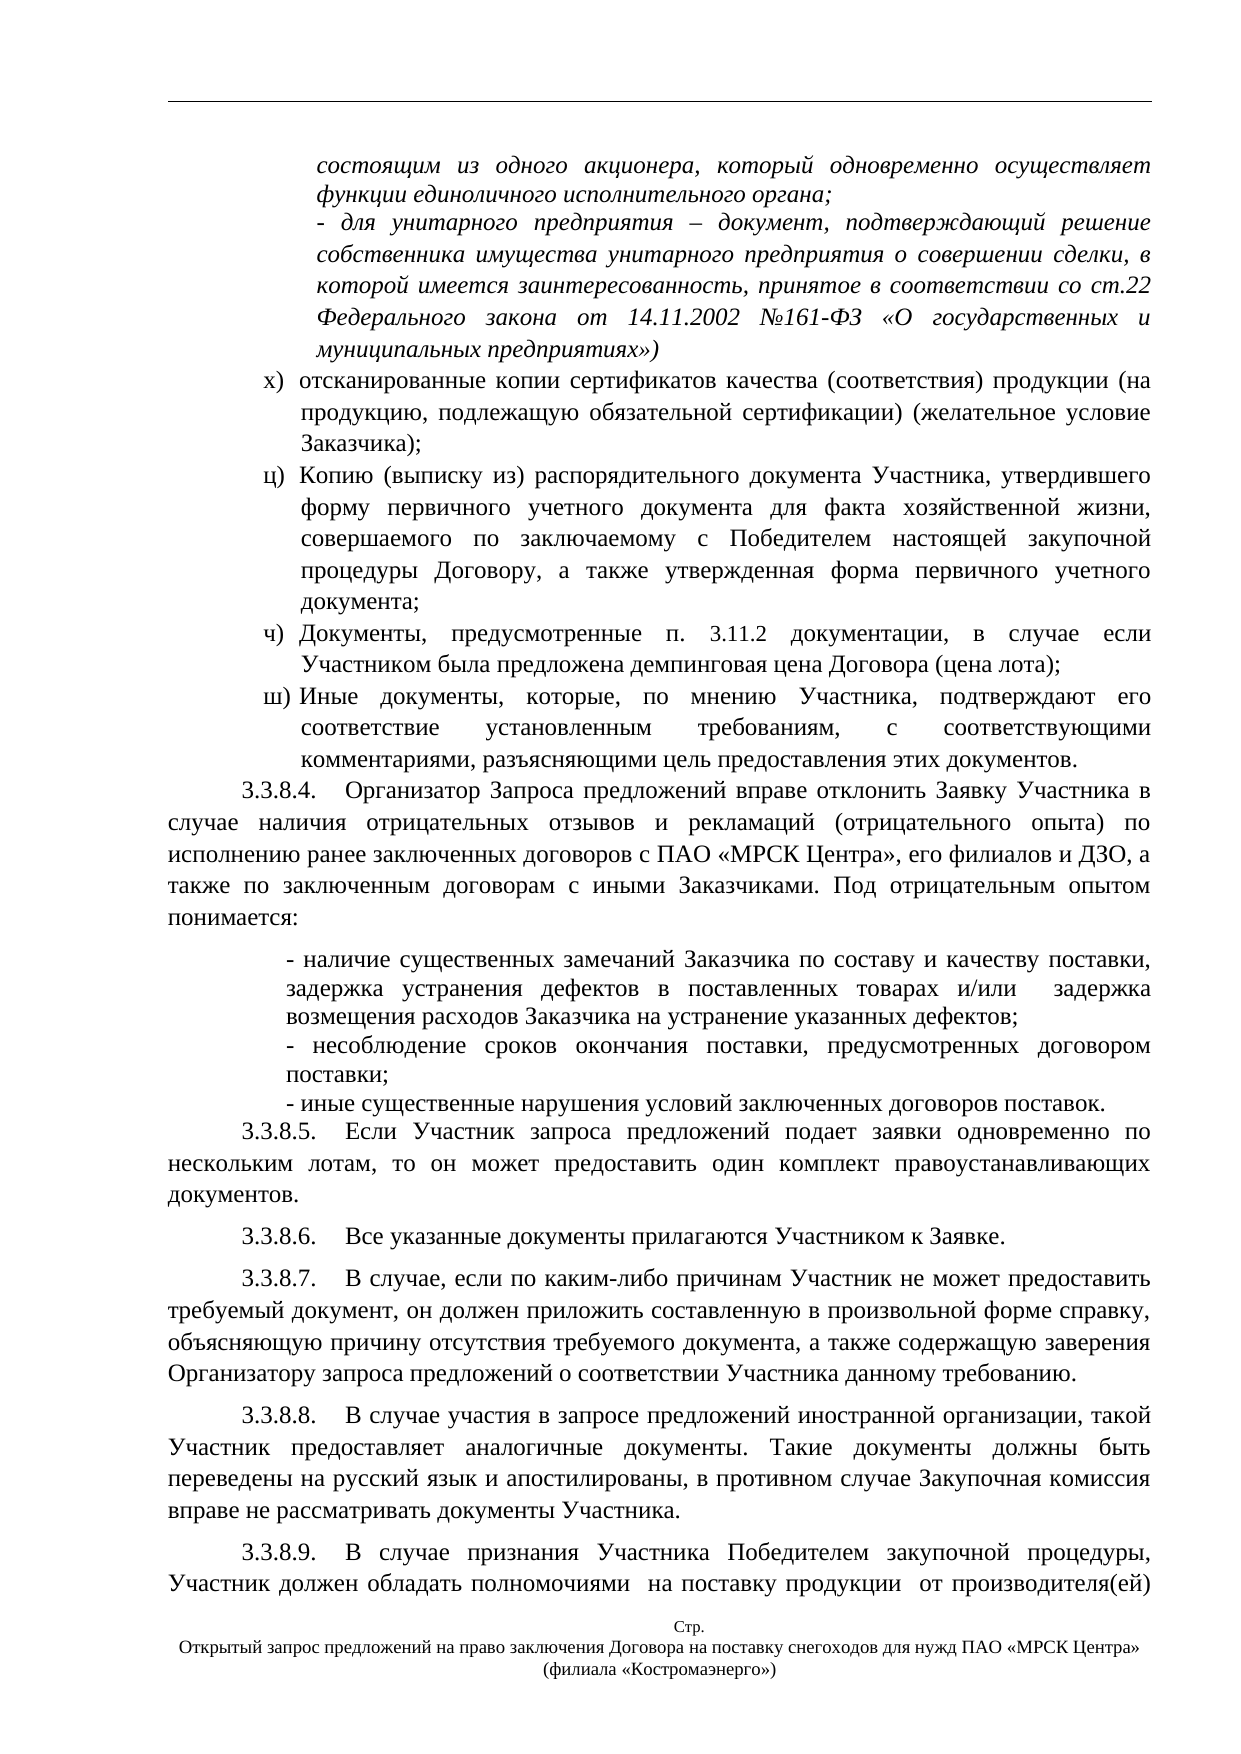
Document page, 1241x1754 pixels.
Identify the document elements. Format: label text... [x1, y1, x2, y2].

list Организатор Запроса предложений вправе отклонить Заявку Участника в случае наличия отрицательных отзывов и рекламаций (отрицательного опыта) по исполнению ранее заключенных договоров с ПАО «МРСК Центра», его филиалов и ДЗО, а также по заключенным договорам с иными Заказчиками. Под отрицательным опытом понимается: [168, 776, 1152, 931]
list - иные существенные нарушения условий заключенных договоров поставок. [286, 1088, 1152, 1116]
list В случае, если по каким-либо причинам Участник не может предоставить требуемый документ, он должен приложить составленную в произвольной форме справку, объясняющую причину отсутствия требуемого документа, а также содержащую заверения Организатору запроса предложений о соответствии Участника данному требованию. [168, 1263, 1152, 1387]
list Копию (выписку из) распорядительного документа Участника, утвердившего форму первичного учетного документа для факта хозяйственной жизни, совершаемого по заключаемому с Победителем настоящей закупочной процедуры Договору, а также утвержденная форма первичного учетного документа; [263, 460, 1152, 615]
list Все указанные документы прилагаются Участником к Заявке. [168, 1221, 1152, 1250]
list Документы, предусмотренные п. 3.11.2 документации, в случае если Участником была предложена демпинговая цена Договора (цена лота); [263, 618, 1152, 678]
list В случае участия в запросе предложений иностранной организации, такой Участник предоставляет аналогичные документы. Такие документы должны быть переведены на русский язык и апостилированы, в противном случае Закупочная комиссия вправе не рассматривать документы Участника. [168, 1400, 1152, 1523]
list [316, 150, 1152, 207]
list отсканированные копии сертификатов качества (соответствия) продукции (на продукцию, подлежащую обязательной сертификации) (желательное условие Заказчика); [263, 365, 1152, 457]
list Иные документы, которые, по мнению Участника, подтверждают его соответствие установленным требованиям, с соответствующими комментариями, разъясняющими цель предоставления этих документов. [263, 681, 1152, 773]
list - для унитарного предприятия – документ, подтверждающий решение собственника имущества унитарного предприятия о совершении сделки, в которой имеется заинтересованность, принятое в соответствии со ст.22 Федерального закона от 14.11.2002 №161-ФЗ «О государственных и муниципальных предприятиях») [316, 207, 1152, 362]
list - наличие существенных замечаний Заказчика по составу и качеству поставки, задержка устранения дефектов в поставленных товарах и/или задержка возмещения расходов Заказчика на устранение указанных дефектов; [286, 944, 1152, 1030]
list - несоблюдение сроков окончания поставки, предусмотренных договором поставки; [286, 1030, 1152, 1088]
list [168, 1537, 1152, 1597]
list Если Участник запроса предложений подает заявки одновременно по нескольким лотам, то он может предоставить один комплект правоустанавливающих документов. [168, 1116, 1152, 1208]
